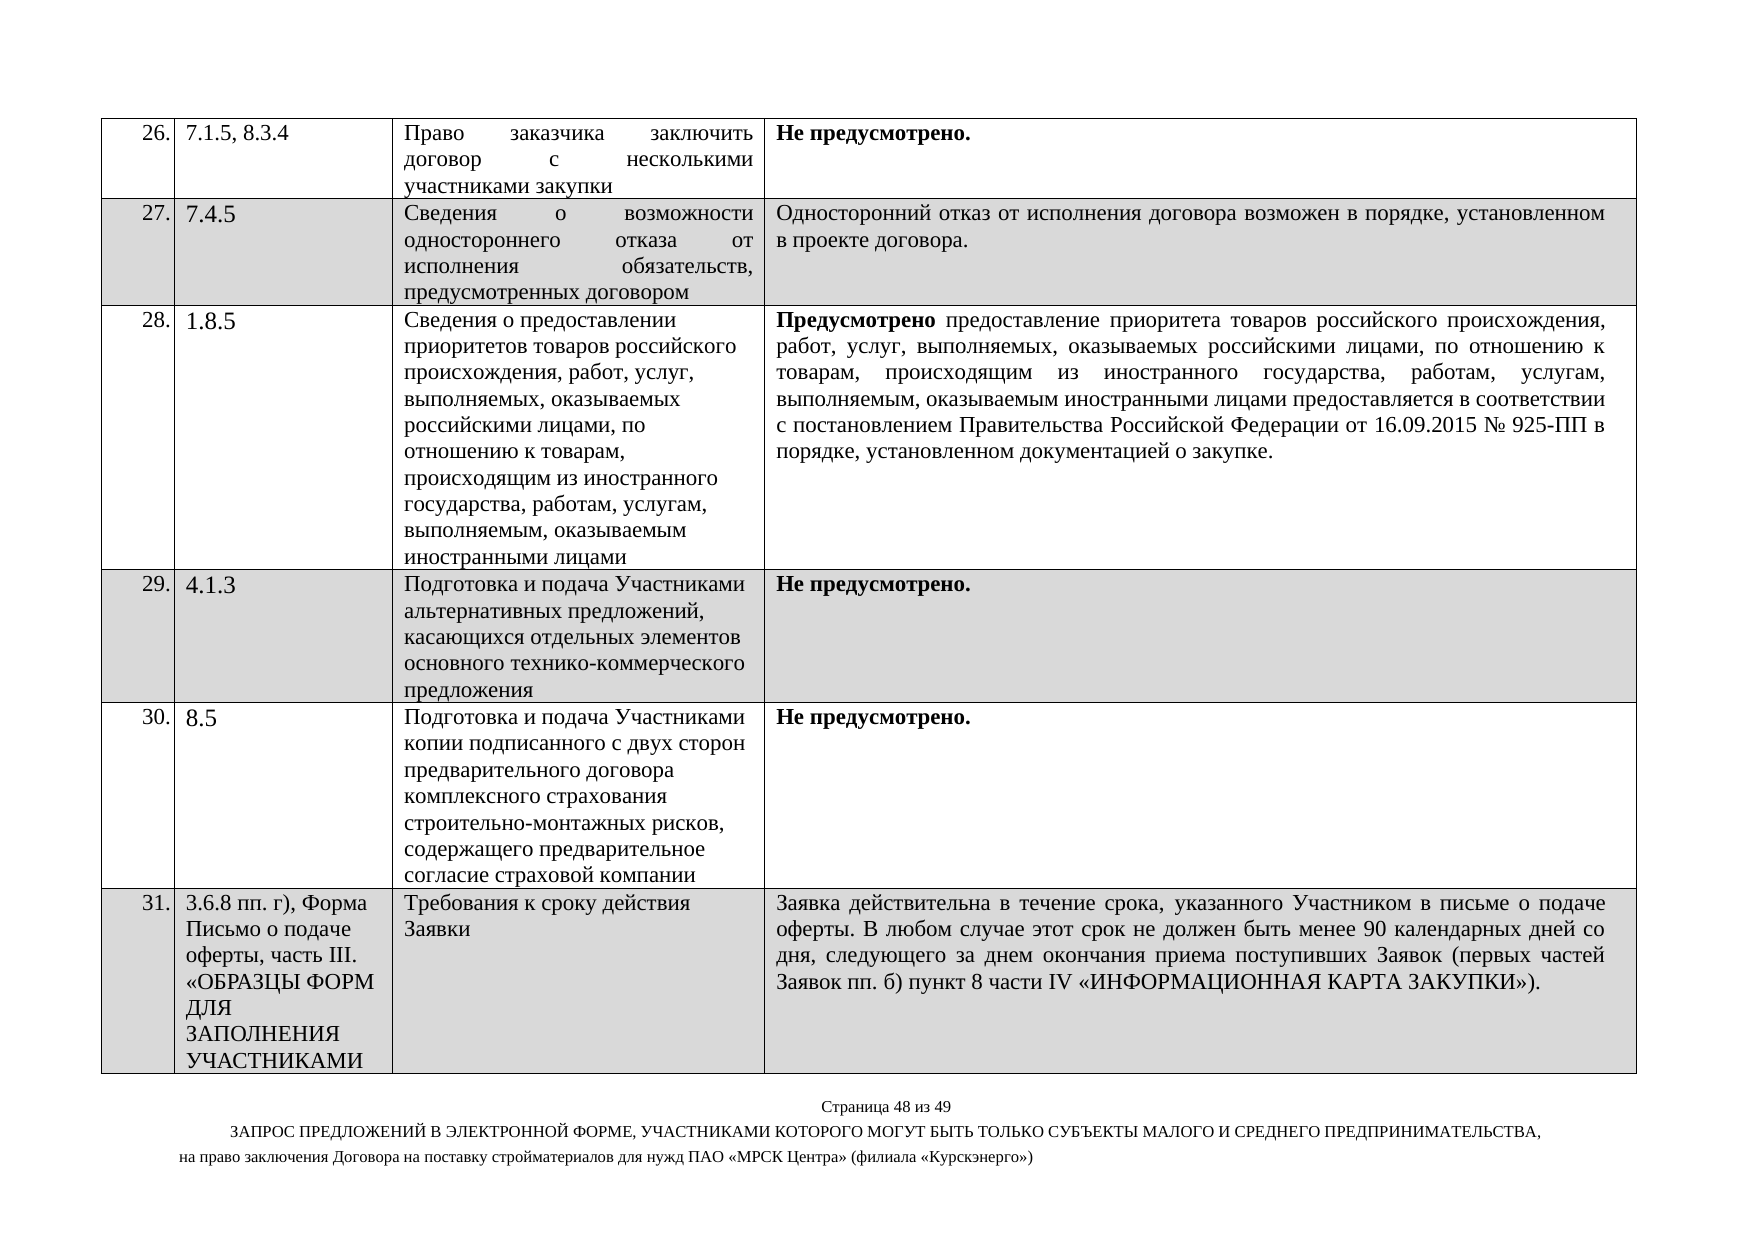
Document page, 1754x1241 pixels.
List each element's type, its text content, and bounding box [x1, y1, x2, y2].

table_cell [393, 889, 764, 1073]
table_cell [102, 306, 174, 569]
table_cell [765, 889, 1636, 1073]
table_cell Не предусмотрено. [765, 119, 1636, 198]
table_cell Сведения о предоставлении приоритетов товаров российского происхождения, работ, услуг, выполняемых, оказываемых российскими лицами, по отношению к товарам, происходящим из иностранного государства, работам, услугам, выполняемым, оказываемым иностранными лицами [393, 306, 764, 569]
table_cell 8.5 [175, 703, 392, 888]
table_cell Не предусмотрено. [765, 570, 1636, 702]
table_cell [175, 889, 392, 1073]
table_cell [102, 119, 174, 198]
table_cell Не предусмотрено. [765, 703, 1636, 888]
table_cell [102, 199, 174, 305]
table_cell [102, 889, 174, 1073]
table_cell 4.1.3 [175, 570, 392, 702]
table_cell Односторонний отказ от исполнения договора возможен в порядке, установленном в проекте договора. [765, 199, 1636, 305]
table_cell 7.1.5, 8.3.4 [175, 119, 392, 198]
table_cell Предусмотрено предоставление приоритета товаров российского происхождения, работ, услуг, выполняемых, оказываемых российскими лицами, по отношению к товарам, происходящим из иностранного государства, работам, услугам, выполняемым, оказываемым иностранными лицами предоставляется в соответствии с постановлением Правительства Российской Федерации от 16.09.2015 № 925-ПП в порядке, установленном документацией о закупке. [765, 306, 1636, 569]
table_cell [102, 570, 174, 702]
table_cell 1.8.5 [175, 306, 392, 569]
table_cell Сведения о возможности одностороннего отказа от исполнения обязательств, предусмотренных договором [393, 199, 764, 305]
table_cell [102, 703, 174, 888]
table_cell Право заказчика заключить договор с несколькими участниками закупки [393, 119, 764, 198]
table_cell Подготовка и подача Участниками альтернативных предложений, касающихся отдельных элементов основного технико-коммерческого предложения [393, 570, 764, 702]
table_cell Подготовка и подача Участниками копии подписанного с двух сторон предварительного договора комплексного страхования строительно-монтажных рисков, содержащего предварительное согласие страховой компании [393, 703, 764, 888]
table_cell 7.4.5 [175, 199, 392, 305]
